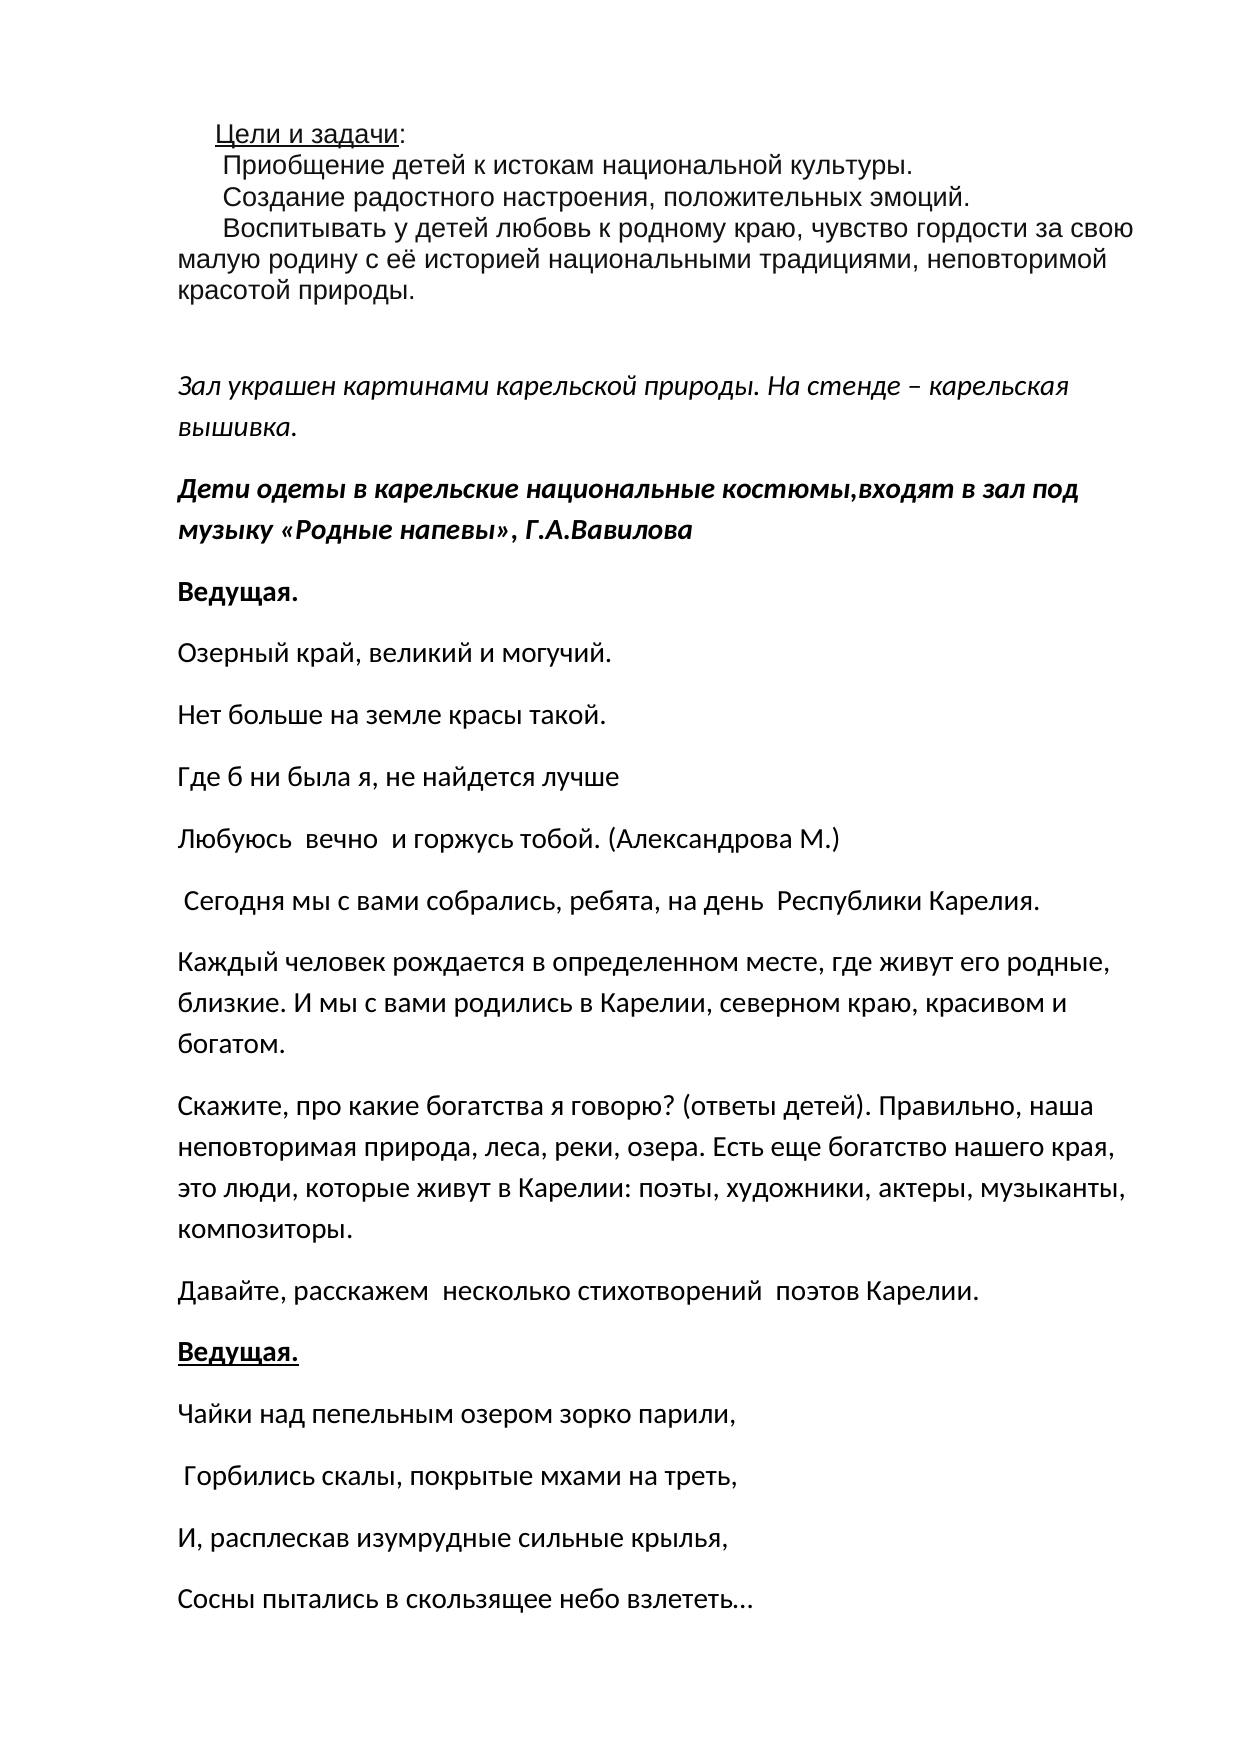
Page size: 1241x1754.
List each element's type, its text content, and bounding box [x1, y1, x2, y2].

text Создание радостного настроения, положительных эмоций. [177, 181, 1152, 212]
text Чайки над пепельным озером зорко парили, [177, 1395, 1152, 1431]
text Горбились скалы, покрытые мхами на треть, [177, 1457, 1152, 1493]
text Нет больше на земле красы такой. [177, 696, 1152, 732]
text Скажите, про какие богатства я говорю? (ответы детей). Правильно, наша неповторимая природа, леса, реки, озера. Есть еще богатство нашего края, это люди, которые живут в Карелии: поэты, художники, актеры, музыканты, композиторы. [177, 1087, 1152, 1246]
text И, расплескав изумрудные сильные крылья, [177, 1519, 1152, 1554]
text Воспитывать у детей любовь к родному краю, чувство гордости за свою малую родину с её историей национальными традициями, неповторимой красотой природы. [177, 212, 1152, 306]
text Ведущая. [177, 573, 1152, 608]
text Где б ни была я, не найдется лучше [177, 758, 1152, 794]
text Сегодня мы с вами собрались, ребята, на день Республики Карелия. [177, 882, 1152, 917]
text Зал украшен картинами карельской природы. На стенде – карельская вышивка. [177, 367, 1152, 444]
text Цели и задачи: [177, 118, 1152, 149]
text Любуюсь вечно и горжусь тобой. (Александрова М.) [177, 820, 1152, 856]
text Приобщение детей к истокам национальной культуры. [177, 149, 1152, 181]
text Давайте, расскажем несколько стихотворений поэтов Карелии. [177, 1272, 1152, 1307]
text Каждый человек рождается в определенном месте, где живут его родные, близкие. И мы с вами родились в Карелии, северном краю, красивом и богатом. [177, 943, 1152, 1061]
text Озерный край, великий и могучий. [177, 634, 1152, 670]
text Дети одеты в карельские национальные костюмы,входят в зал под музыку «Родные напевы», Г.А.Вавилова [177, 470, 1152, 547]
text Ведущая. [177, 1333, 1152, 1369]
text Сосны пытались в скользящее небо взлететь… [177, 1581, 1152, 1616]
